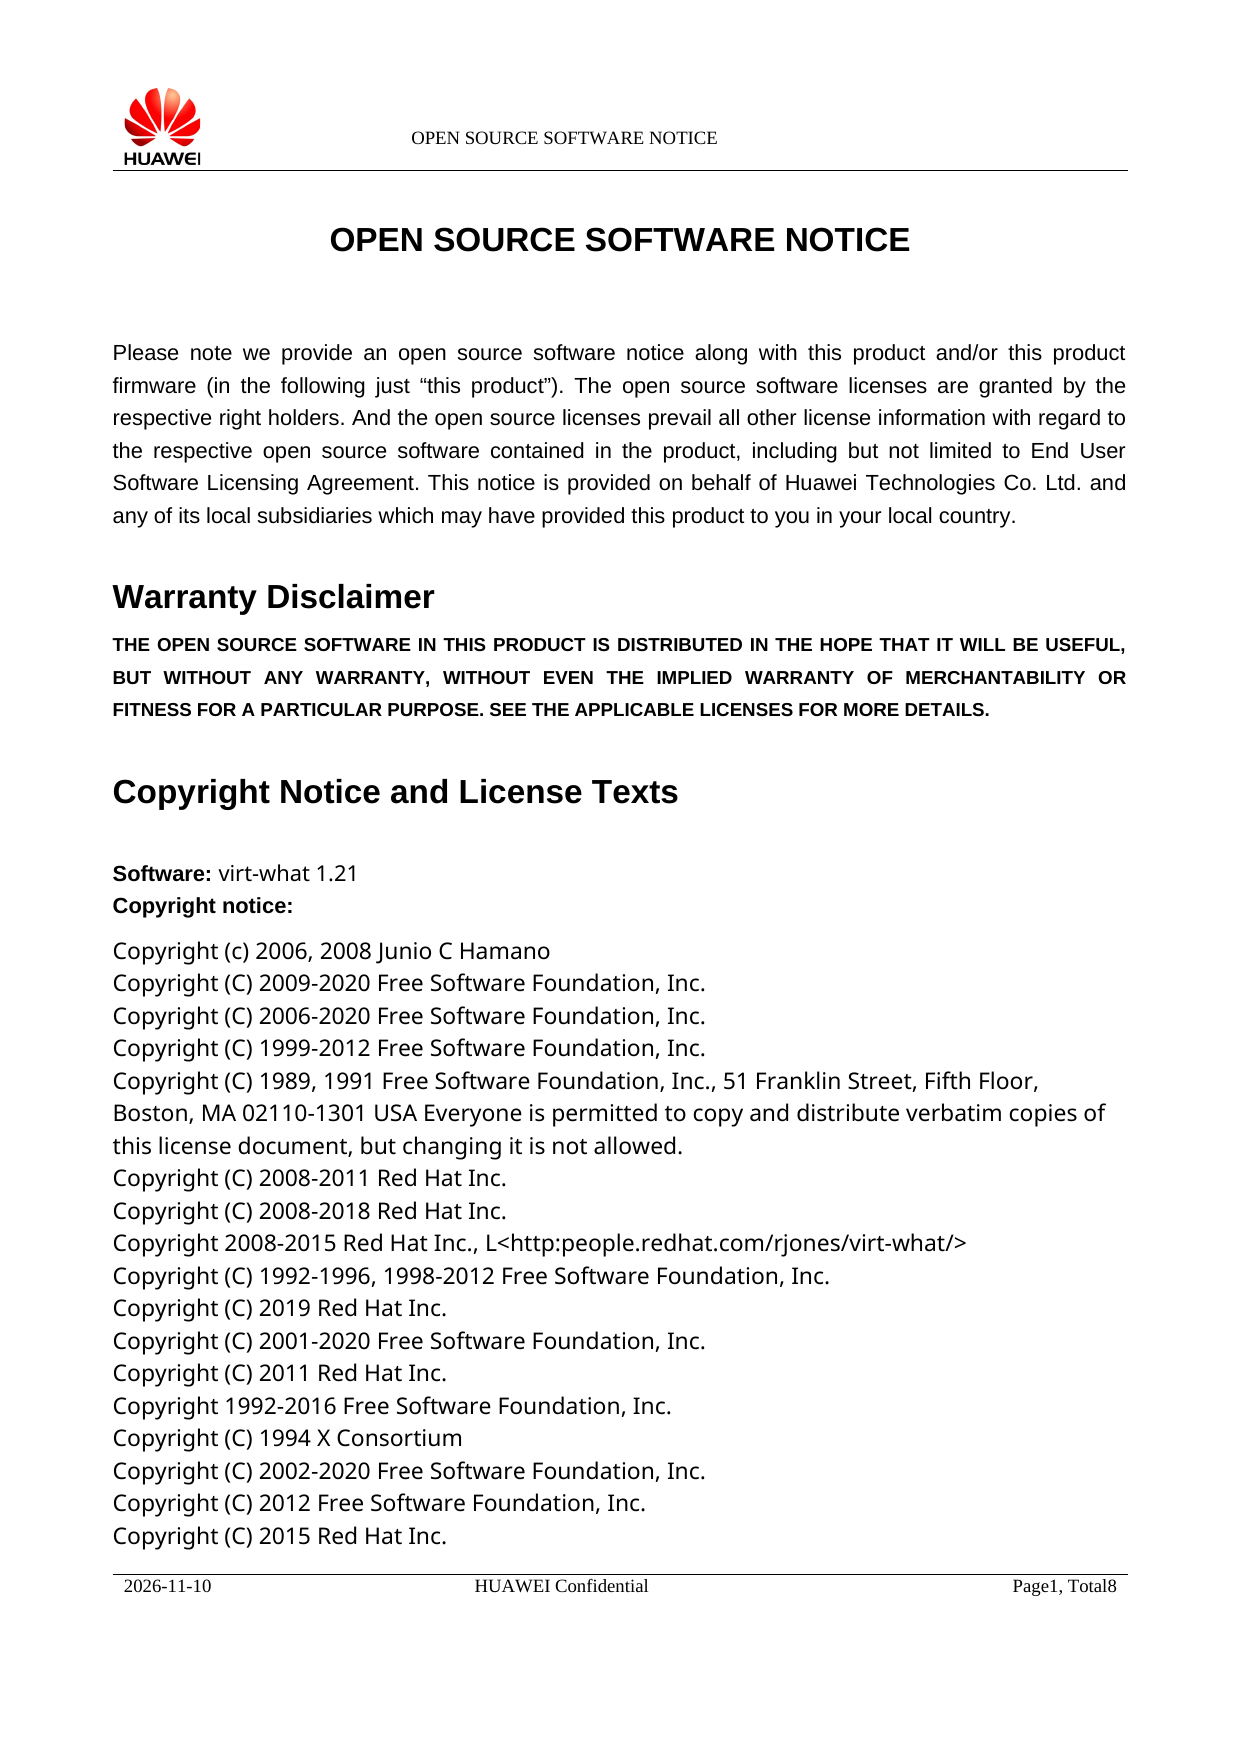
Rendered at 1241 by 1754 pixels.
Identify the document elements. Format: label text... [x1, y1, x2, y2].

text Copyright notice: [112, 889, 1128, 921]
text Copyright Notice and License Texts [112, 759, 1128, 824]
text The open source software in this product is distributed in the hope that it will be useful, but WITHOUT ANY WARRANTY, without even the implied warranty of MERCHANTABILITY or FITNESS FOR A PARTICULAR PURPOSE. See the applicable licenses for more details. [112, 629, 1128, 726]
title Software: virt-what 1.21 [112, 856, 1128, 889]
text OPEN SOURCE SOFTWARE NOTICE [112, 206, 1128, 271]
picture [124, 88, 201, 165]
text Warranty Disclaimer [112, 564, 1128, 629]
text Please note we provide an open source software notice along with this product and/or this product firmware (in the following just “this product”). The open source software licenses are granted by the respective right holders. And the open source licenses prevail all other license information with regard to the respective open source software contained in the product, including but not limited to End User Software Licensing Agreement. This notice is provided on behalf of Huawei Technologies Co. Ltd. and any of its local subsidiaries which may have provided this product to you in your local country. [112, 336, 1128, 531]
